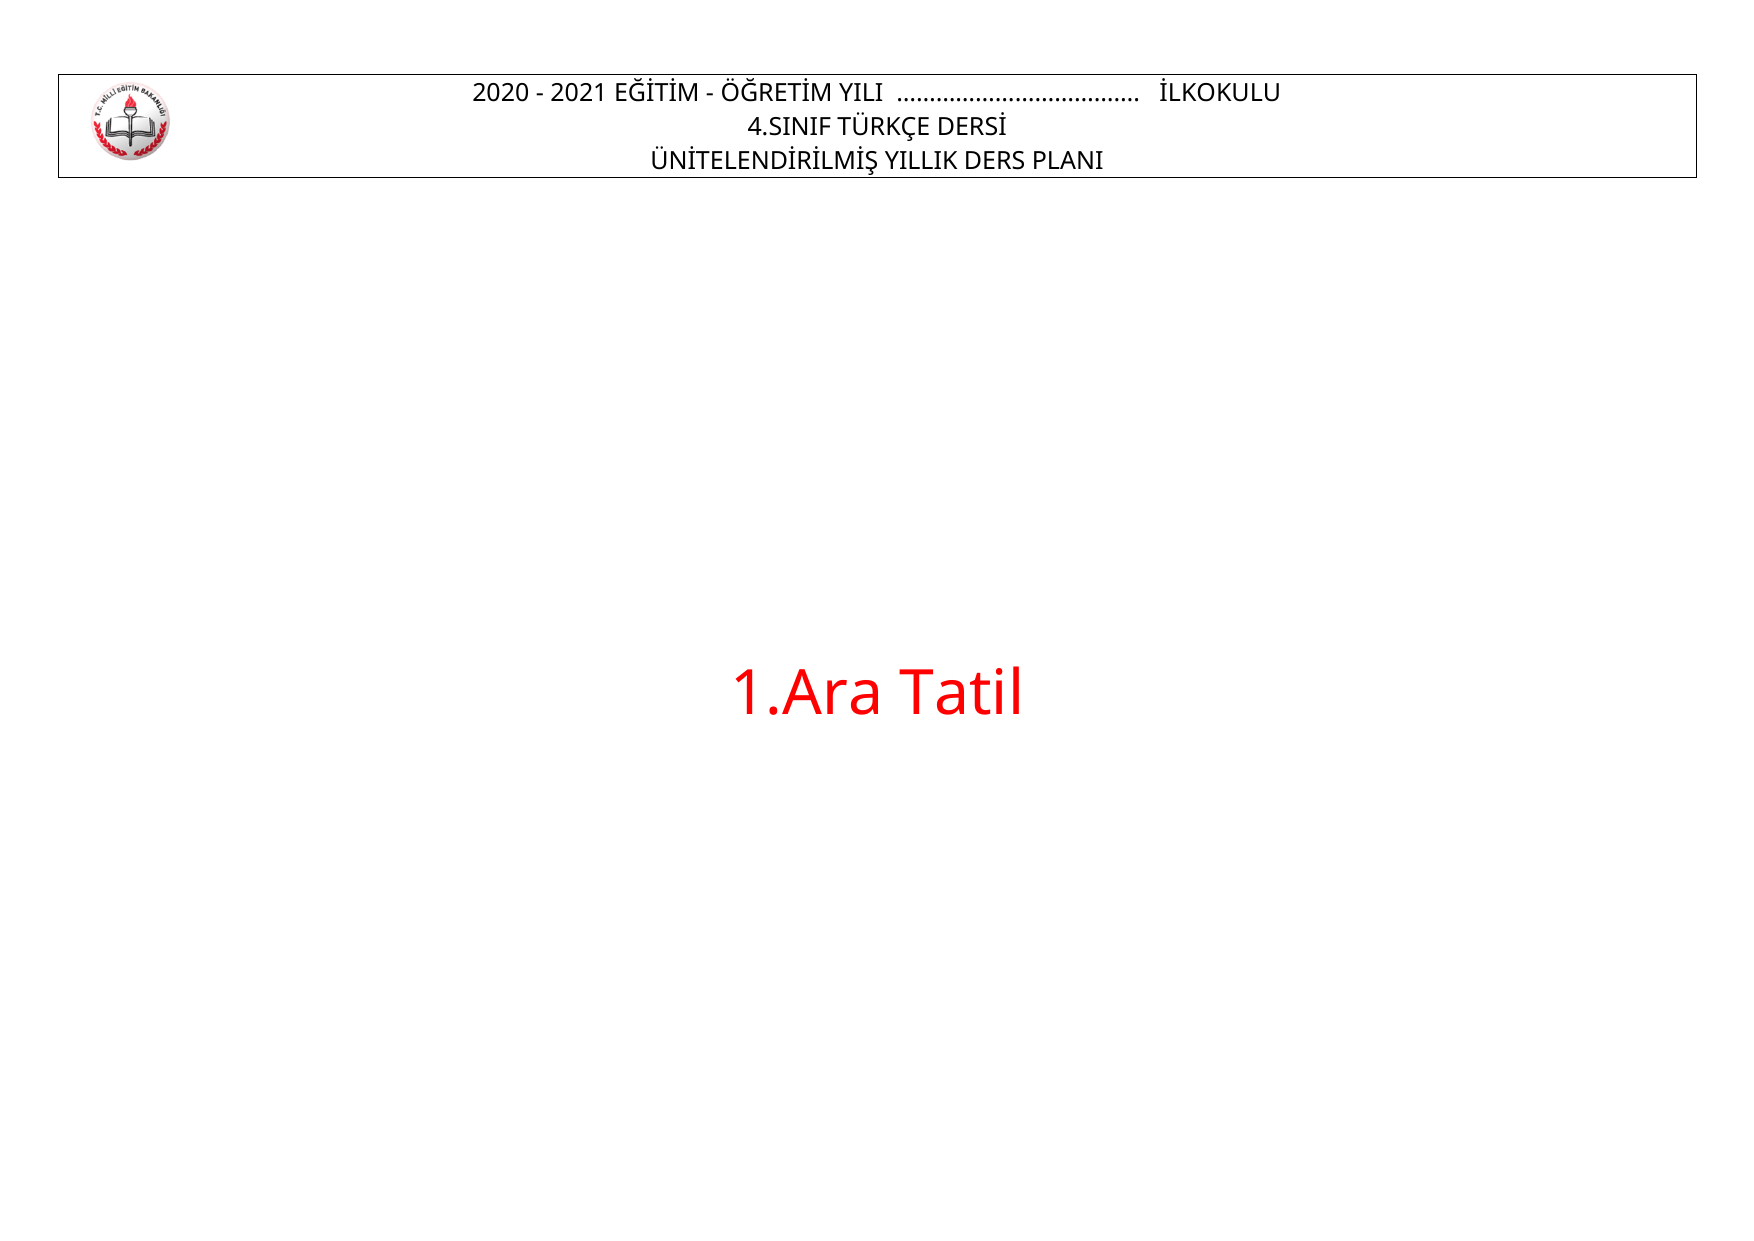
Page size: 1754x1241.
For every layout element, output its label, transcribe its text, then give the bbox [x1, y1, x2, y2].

text 1.Ara Tatil [59, 648, 1695, 733]
picture [85, 77, 175, 167]
